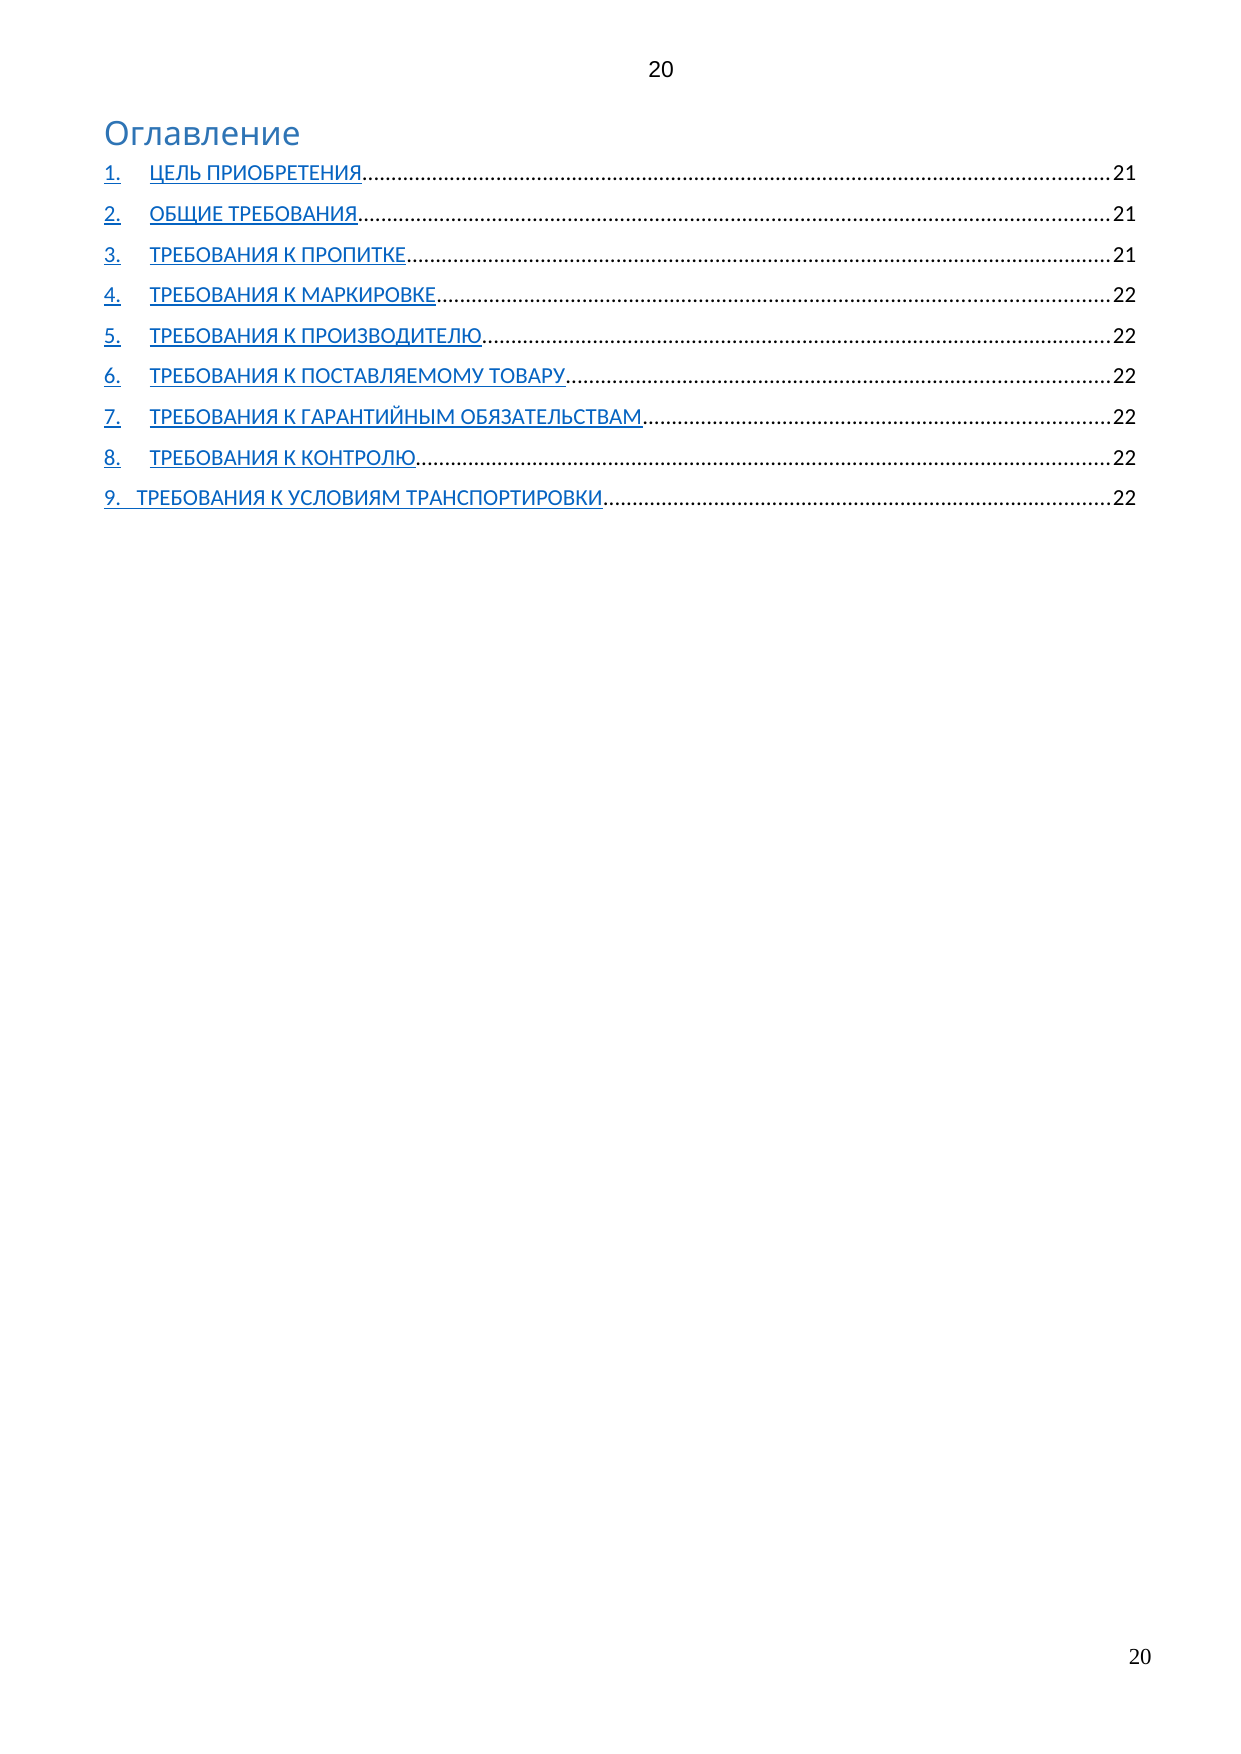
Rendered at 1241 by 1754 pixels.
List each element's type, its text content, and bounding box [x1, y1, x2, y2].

text 7. ТРЕБОВАНИЯ К ГАРАНТИЙНЫМ ОБЯЗАТЕЛЬСТВАМ 22 [103, 402, 1152, 430]
text 9. ТРЕБОВАНИЯ К УСЛОВИЯМ ТРАНСПОРТИРОВКИ 22 [103, 483, 1152, 512]
text 4. ТРЕБОВАНИЯ К МАРКИРОВКЕ 22 [103, 280, 1152, 308]
text 5. ТРЕБОВАНИЯ К ПРОИЗВОДИТЕЛЮ 22 [103, 321, 1152, 349]
text 6. ТРЕБОВАНИЯ К ПОСТАВЛЯЕМОМУ ТОВАРУ 22 [103, 362, 1152, 390]
text 1. ЦЕЛЬ ПРИОБРЕТЕНИЯ 21 [103, 158, 1152, 187]
text 8. ТРЕБОВАНИЯ К КОНТРОЛЮ 22 [103, 443, 1152, 471]
text 3. ТРЕБОВАНИЯ К ПРОПИТКЕ 21 [103, 240, 1152, 268]
text 2. ОБЩИЕ ТРЕБОВАНИЯ 21 [103, 199, 1152, 227]
text Оглавление [103, 109, 1152, 155]
